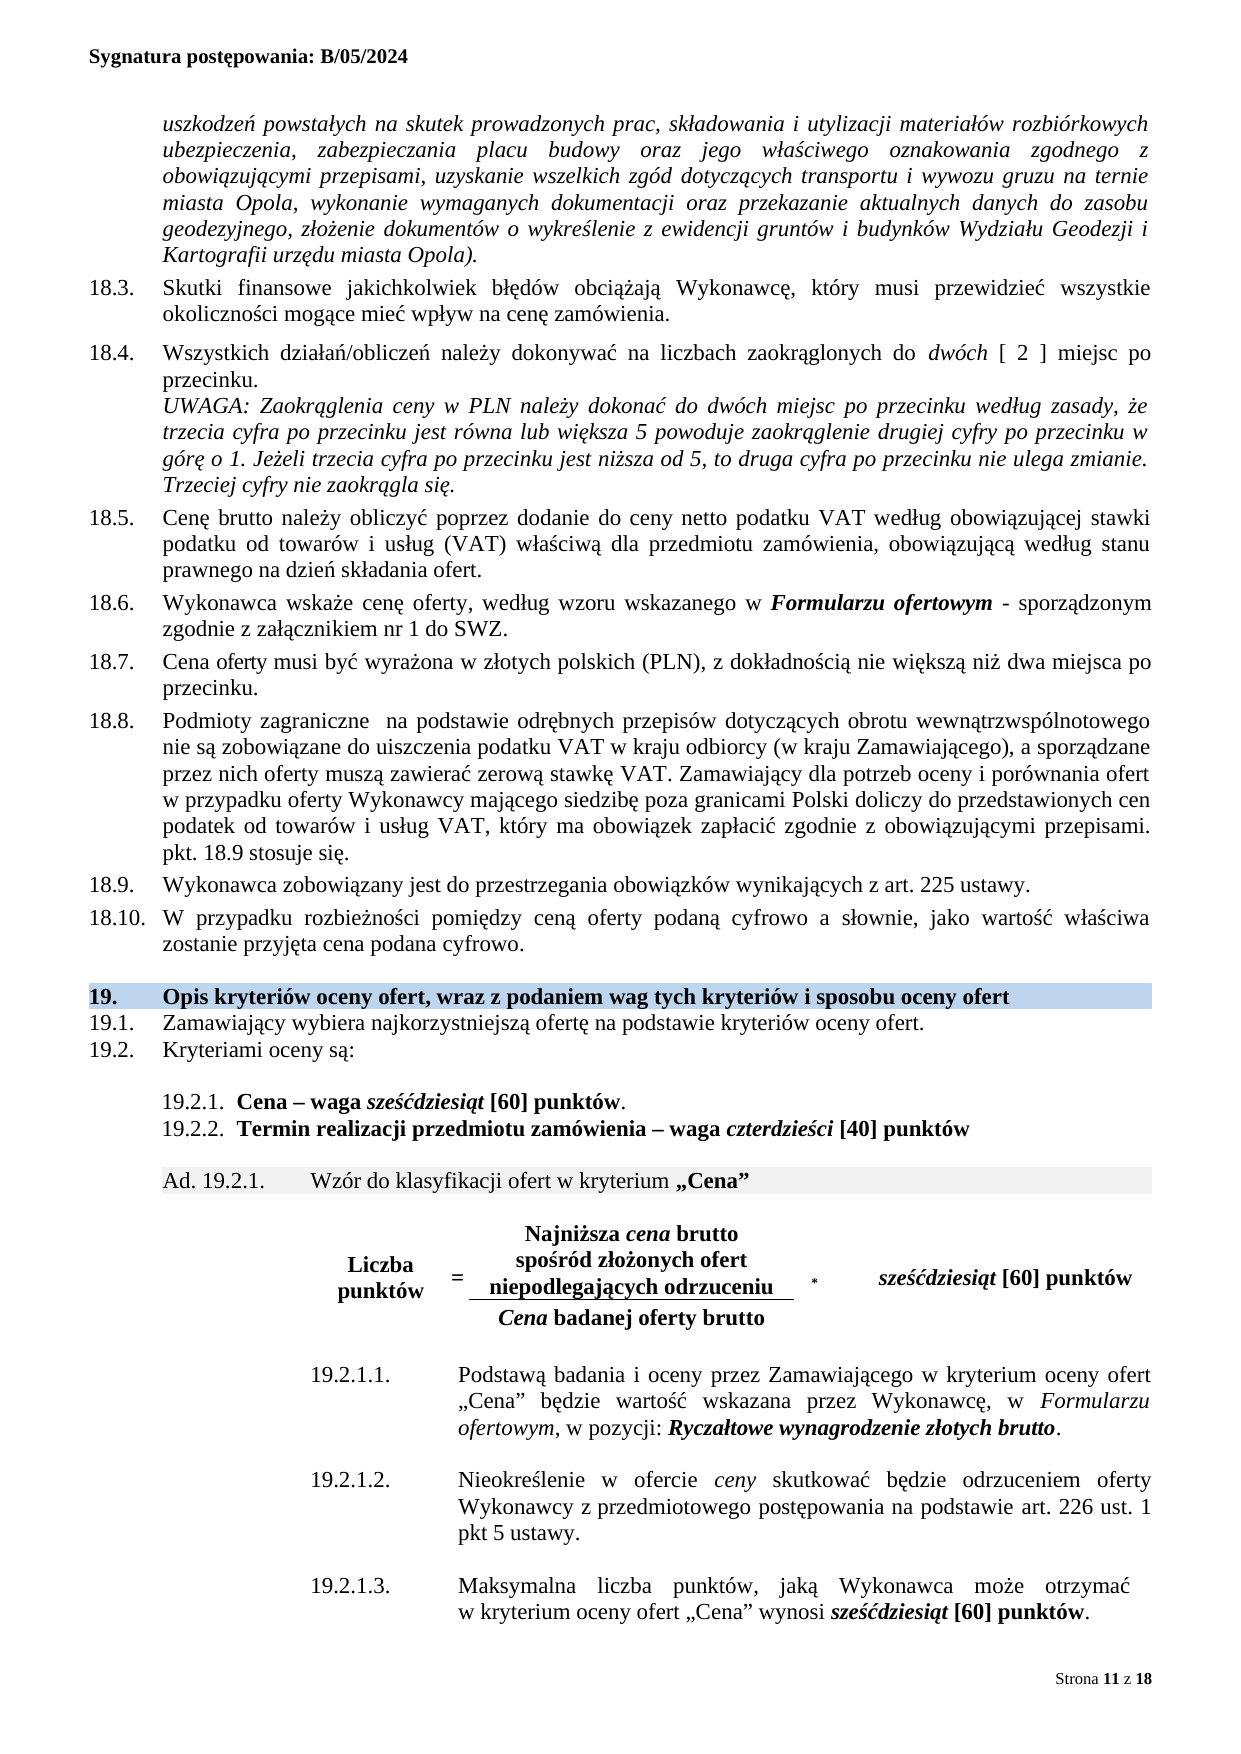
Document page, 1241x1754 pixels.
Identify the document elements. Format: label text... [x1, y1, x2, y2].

list W przypadku rozbieżności pomiędzy ceną oferty podaną cyfrowo a słownie, jako wartość właściwa zostanie przyjęta cena podana cyfrowo. [89, 904, 1152, 957]
table_header * [794, 1220, 835, 1334]
list Cenę brutto należy obliczyć poprzez dodanie do ceny netto podatku VAT według obowiązującej stawki podatku od towarów i usług (VAT) właściwą dla przedmiotu zamówienia, obowiązującą według stanu prawnego na dzień składania ofert. [89, 504, 1152, 583]
list Wzór do klasyfikacji ofert w kryterium „Cena” [162, 1167, 1152, 1194]
table_cell Cena badanej oferty brutto [469, 1300, 794, 1334]
table_header sześćdziesiąt [60] punktów [835, 1220, 1176, 1334]
list Cena oferty musi być wyrażona w złotych polskich (PLN), z dokładnością nie większą niż dwa miejsca po przecinku. [89, 648, 1152, 701]
list Podmioty zagraniczne na podstawie odrębnych przepisów dotyczących obrotu wewnątrzwspólnotowego nie są zobowiązane do uiszczenia podatku VAT w kraju odbiorcy (w kraju Zamawiającego), a sporządzane przez nich oferty muszą zawierać zerową stawkę VAT. Zamawiający dla potrzeb oceny i porównania ofert w przypadku oferty Wykonawcy mającego siedzibę poza granicami Polski doliczy do przedstawionych cen podatek od towarów i usług VAT, który ma obowiązek zapłacić zgodnie z obowiązującymi przepisami. pkt. 18.9 stosuje się. [89, 707, 1152, 865]
table_header = [440, 1220, 469, 1334]
list Wszystkich działań/obliczeń należy dokonywać na liczbach zaokrąglonych do dwóch [ 2 ] miejsc po przecinku. [89, 339, 1152, 392]
list Podstawą badania i oceny przez Zamawiającego w kryterium oceny ofert „Cena” będzie wartość wskazana przez Wykonawcę, w Formularzu ofertowym, w pozycji: Ryczałtowe wynagrodzenie złotych brutto. [310, 1361, 1152, 1440]
list Opis kryteriów oceny ofert, wraz z podaniem wag tych kryteriów i sposobu oceny ofert [89, 983, 1152, 1009]
table_header Najniższa cena brutto spośród złożonych ofert niepodlegających odrzuceniu [469, 1220, 794, 1299]
list Cena – waga sześćdziesiąt [60] punktów. [161, 1088, 1152, 1115]
list Zamawiający wybiera najkorzystniejszą ofertę na podstawie kryteriów oceny ofert. [89, 1009, 1152, 1036]
table_header Liczba punktów [321, 1220, 439, 1334]
list Kryteriami oceny są: [89, 1036, 1152, 1062]
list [89, 110, 1152, 268]
text UWAGA: Zaokrąglenia ceny w PLN należy dokonać do dwóch miejsc po przecinku według zasady, że trzecia cyfra po przecinku jest równa lub większa 5 powoduje zaokrąglenie drugiej cyfry po przecinku w górę o 1. Jeżeli trzecia cyfra po przecinku jest niższa od 5, to druga cyfra po przecinku nie ulega zmianie. Trzeciej cyfry nie zaokrągla się. [162, 392, 1152, 497]
list Wykonawca wskaże cenę oferty, według wzoru wskazanego w Formularzu ofertowym - sporządzonym zgodnie z załącznikiem nr 1 do SWZ. [89, 589, 1152, 642]
list Wykonawca zobowiązany jest do przestrzegania obowiązków wynikających z art. 225 ustawy. [89, 871, 1152, 898]
list Nieokreślenie w ofercie ceny skutkować będzie odrzuceniem oferty Wykonawcy z przedmiotowego postępowania na podstawie art. 226 ust. 1 pkt 5 ustawy. [310, 1466, 1152, 1545]
list Termin realizacji przedmiotu zamówienia – waga czterdzieści [40] punktów [161, 1115, 1152, 1141]
list Maksymalna liczba punktów, jaką Wykonawca może otrzymać w kryterium oceny ofert „Cena” wynosi sześćdziesiąt [60] punktów. [310, 1572, 1152, 1624]
text 18.3. Skutki finansowe jakichkolwiek błędów obciążają Wykonawcę, który musi przewidzieć wszystkie okoliczności mogące mieć wpływ na cenę zamówienia. [89, 274, 1152, 327]
